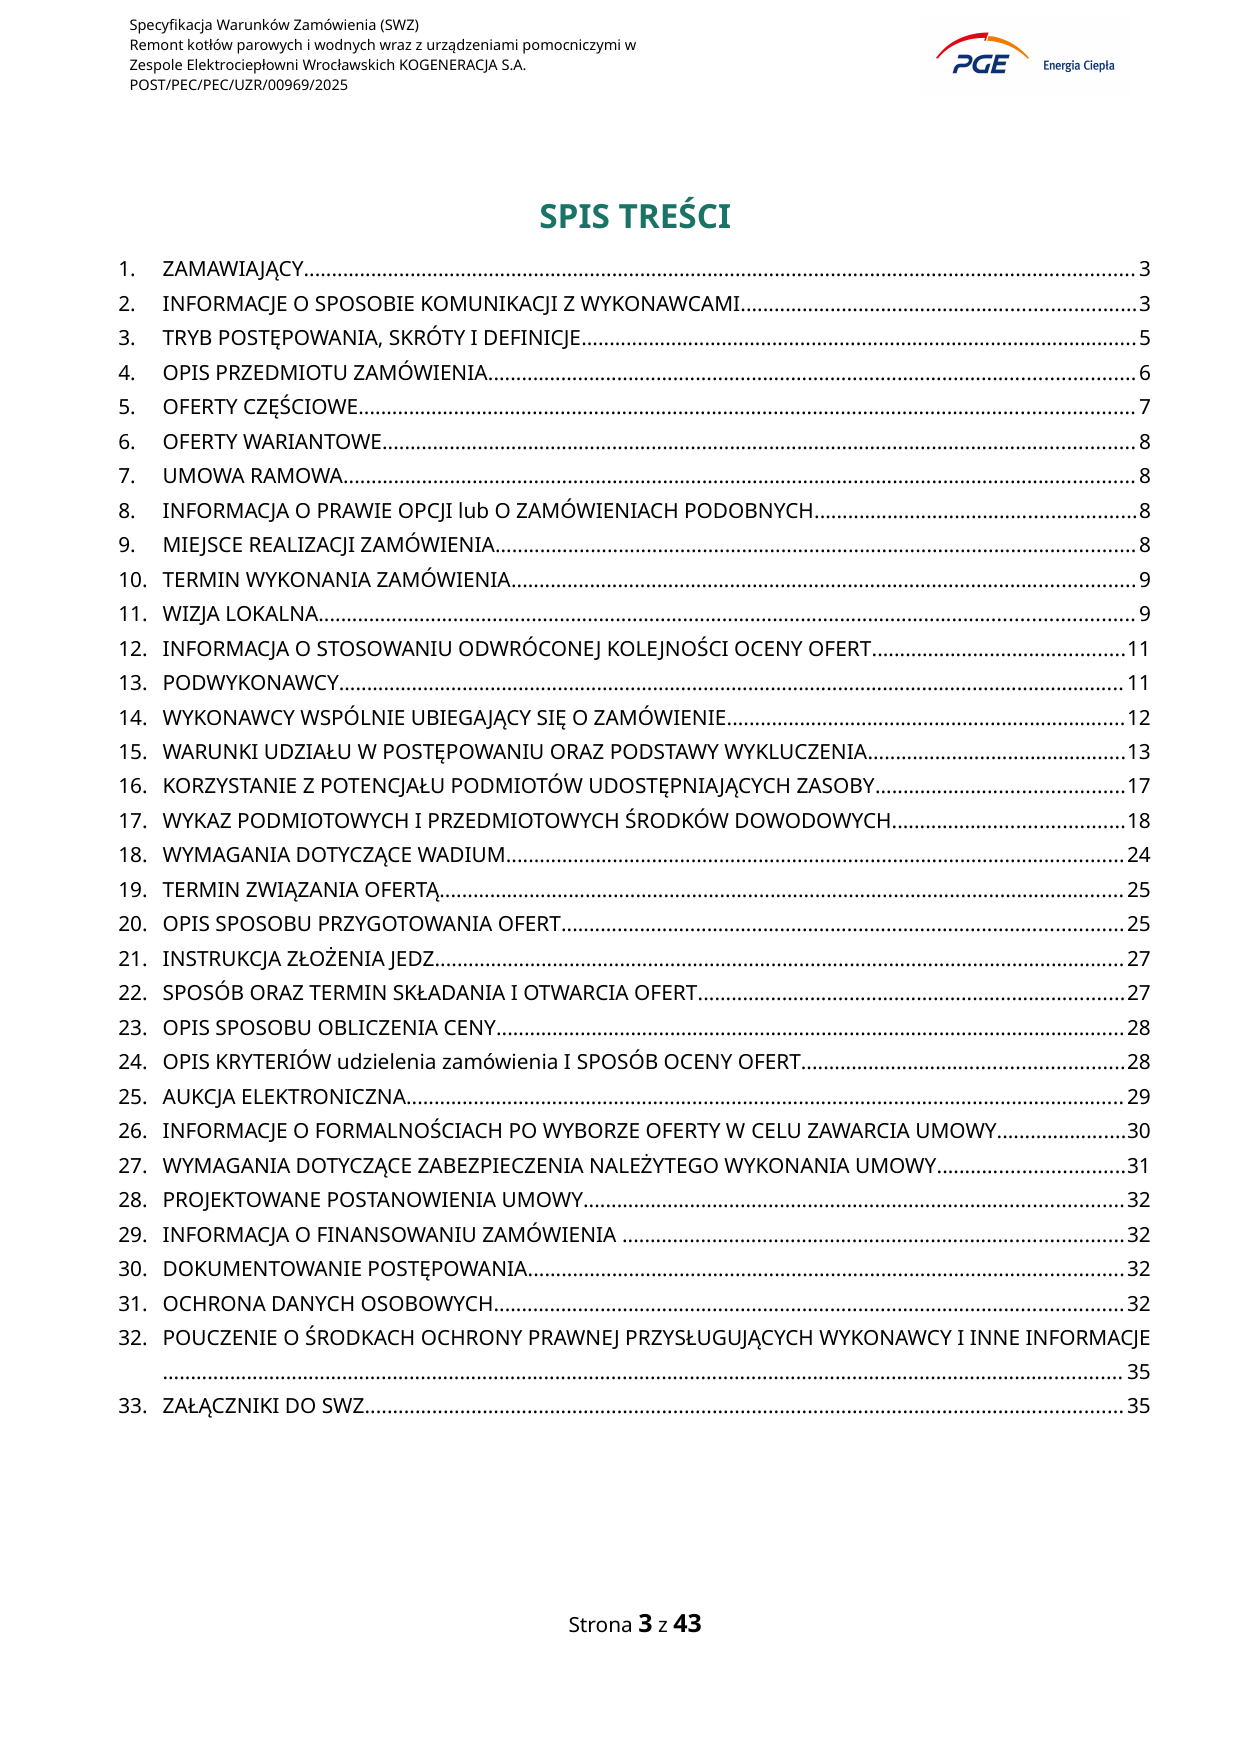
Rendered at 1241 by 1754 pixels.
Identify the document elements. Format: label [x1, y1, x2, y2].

picture [918, 14, 1131, 96]
